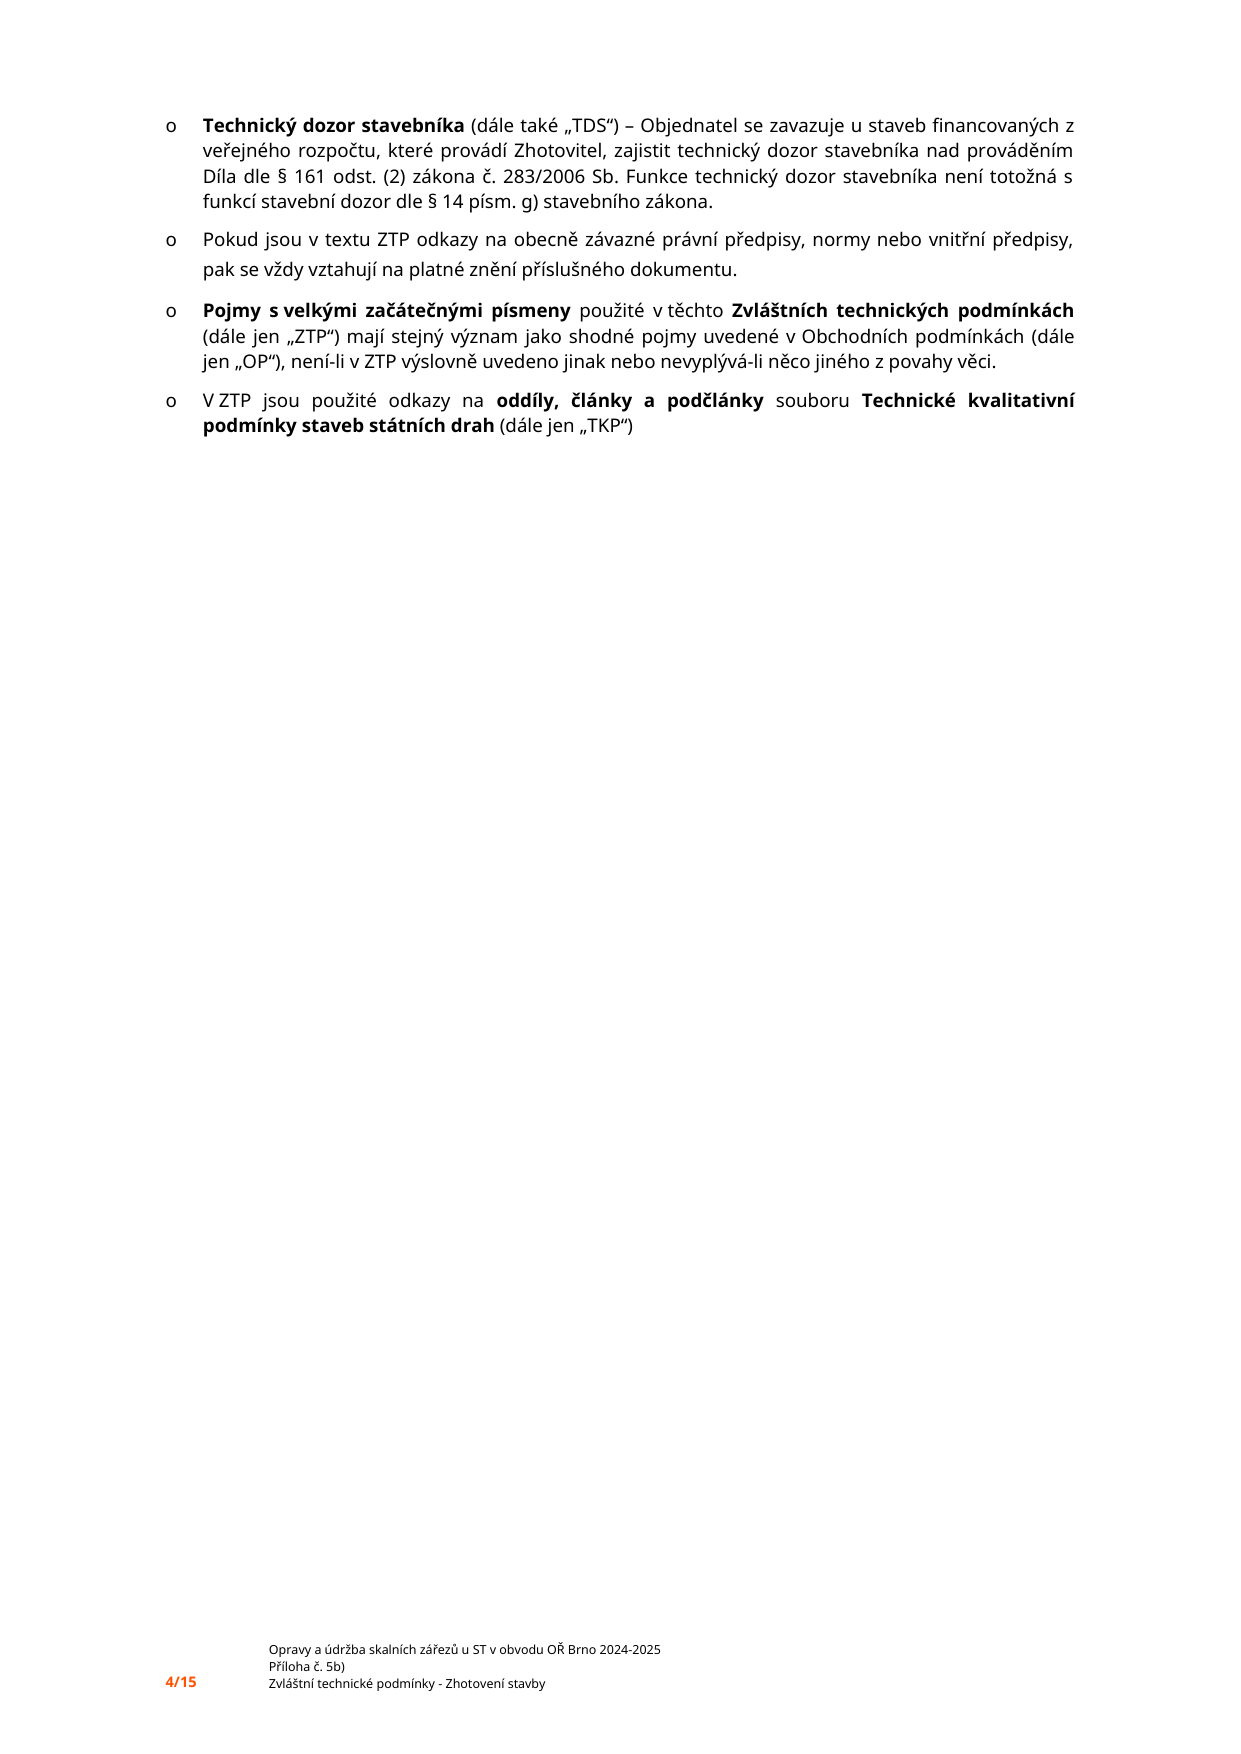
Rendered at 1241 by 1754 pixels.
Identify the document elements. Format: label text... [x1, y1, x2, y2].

list Pokud jsou v textu ZTP odkazy na obecně závazné právní předpisy, normy nebo vnitřní předpisy, pak se vždy vztahují na platné znění příslušného dokumentu. [165, 227, 1075, 282]
list V ZTP jsou použité odkazy na oddíly, články a podčlánky souboru Technické kvalitativní podmínky staveb státních drah (dále jen „TKP“) [165, 387, 1075, 438]
list Pojmy s velkými začátečnými písmeny použité v těchto Zvláštních technických podmínkách (dále jen „ZTP“) mají stejný význam jako shodné pojmy uvedené v Obchodních podmínkách (dále jen „OP“), není-li v ZTP výslovně uvedeno jinak nebo nevyplývá-li něco jiného z povahy věci. [165, 298, 1075, 374]
list Technický dozor stavebníka (dále také „TDS“) – Objednatel se zavazuje u staveb financovaných z veřejného rozpočtu, které provádí Zhotovitel, zajistit technický dozor stavebníka nad prováděním Díla dle § 161 odst. (2) zákona č. 283/2006 Sb. Funkce technický dozor stavebníka není totožná s funkcí stavební dozor dle § 14 písm. g) stavebního zákona. [165, 112, 1075, 214]
